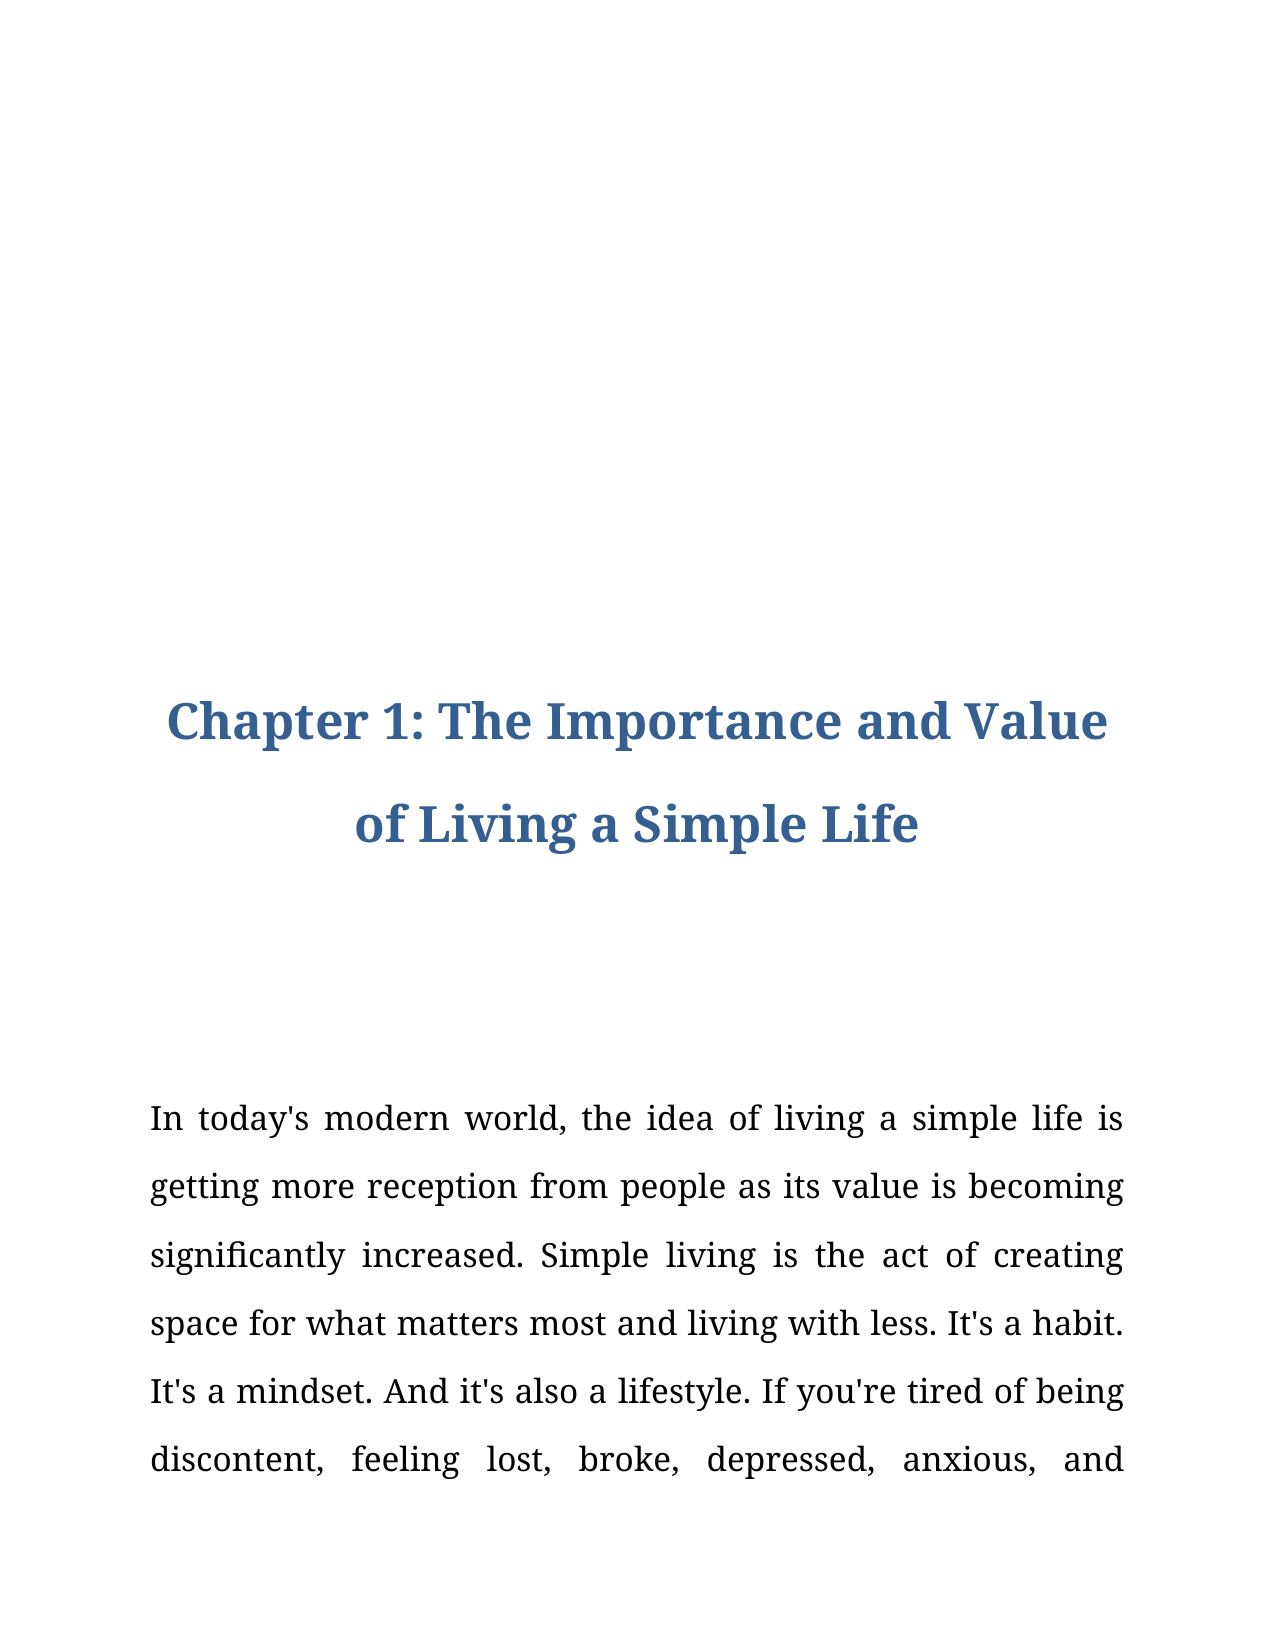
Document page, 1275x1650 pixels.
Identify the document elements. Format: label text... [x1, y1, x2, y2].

text Chapter 1: The Importance and Value of Living a Simple Life [150, 686, 1125, 857]
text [150, 1095, 1125, 1481]
